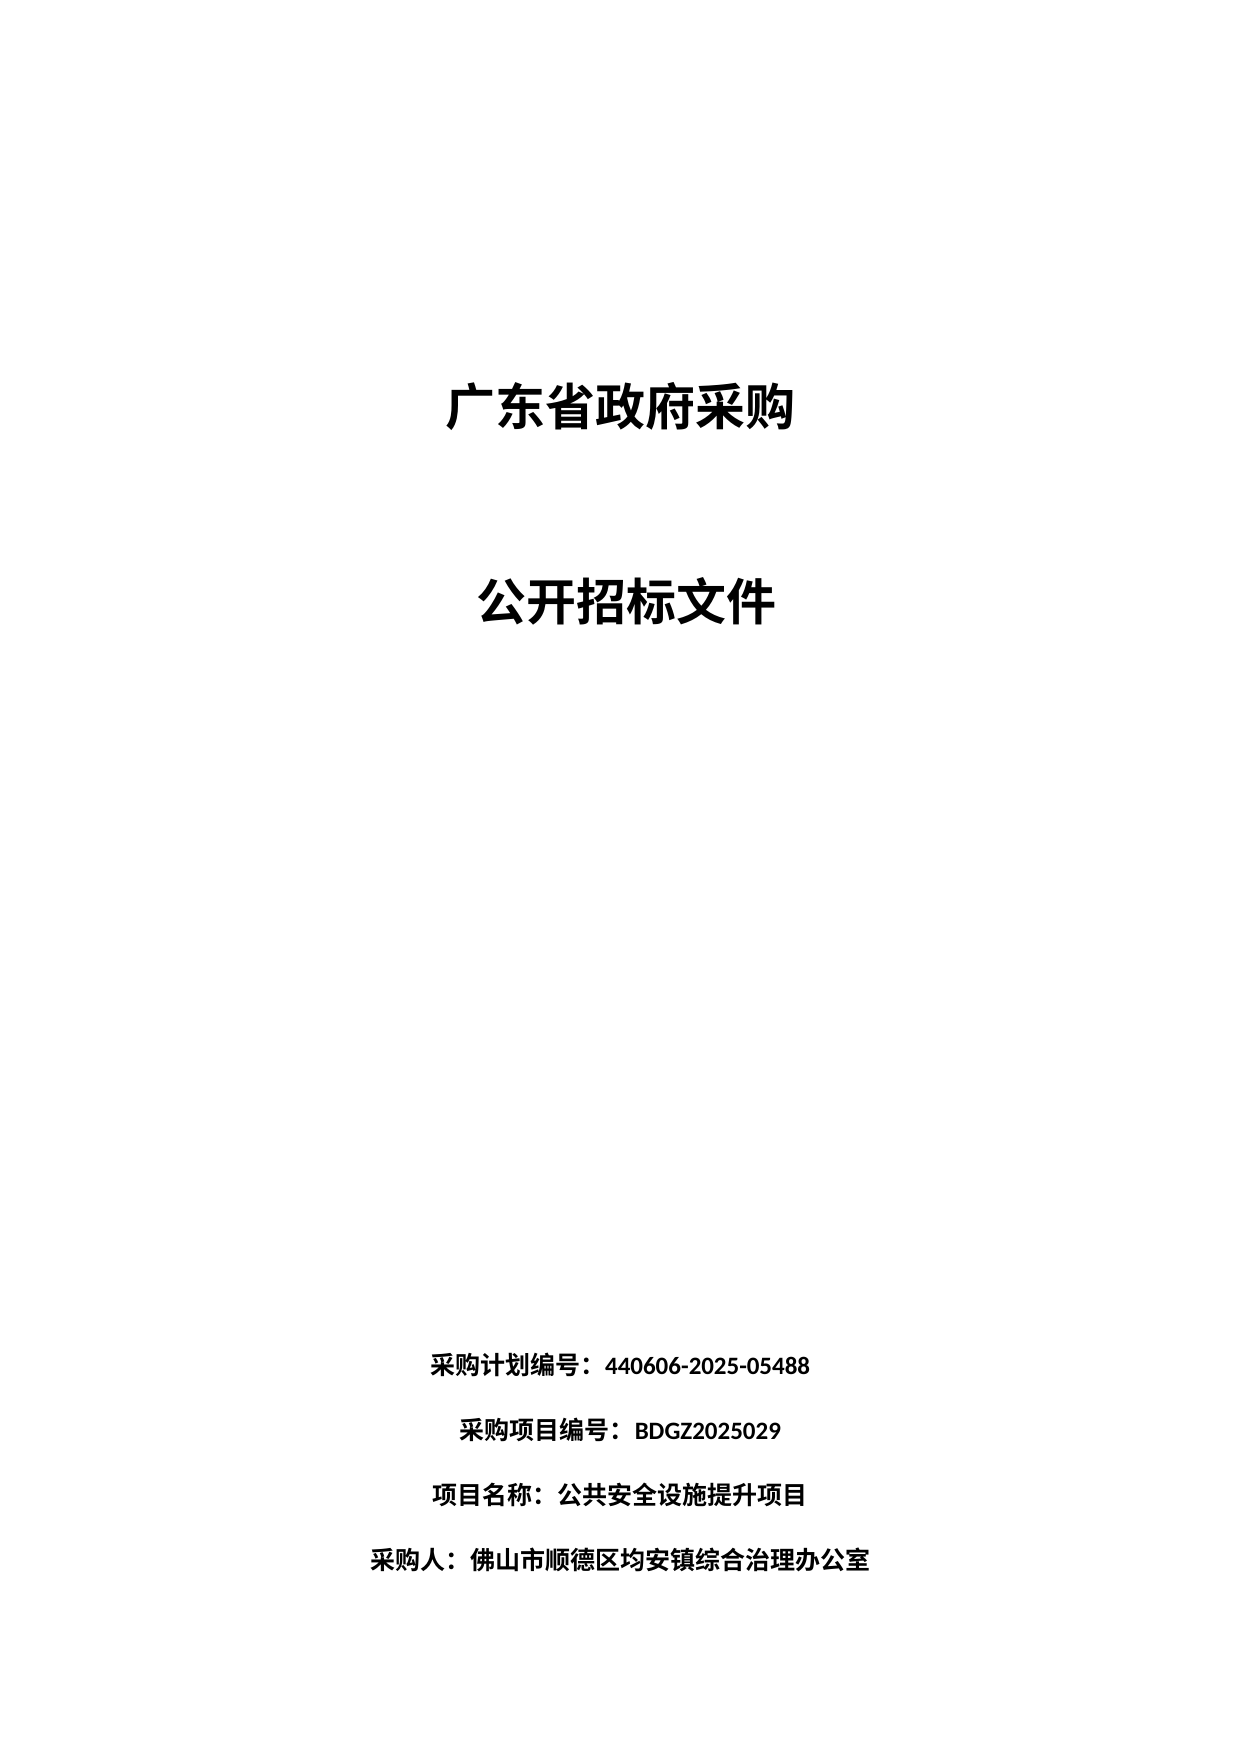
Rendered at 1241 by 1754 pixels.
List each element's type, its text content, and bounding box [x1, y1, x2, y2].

text 采购计划编号：440606-2025-05488 [187, 1332, 1053, 1397]
text 采购项目编号：BDGZ2025029 [187, 1397, 1053, 1462]
text 采购人：佛山市顺德区均安镇综合治理办公室 [187, 1527, 1053, 1592]
text 广东省政府采购 [187, 357, 1053, 454]
text 项目名称：公共安全设施提升项目 [187, 1462, 1053, 1527]
text 公开招标文件 [187, 552, 1053, 1332]
